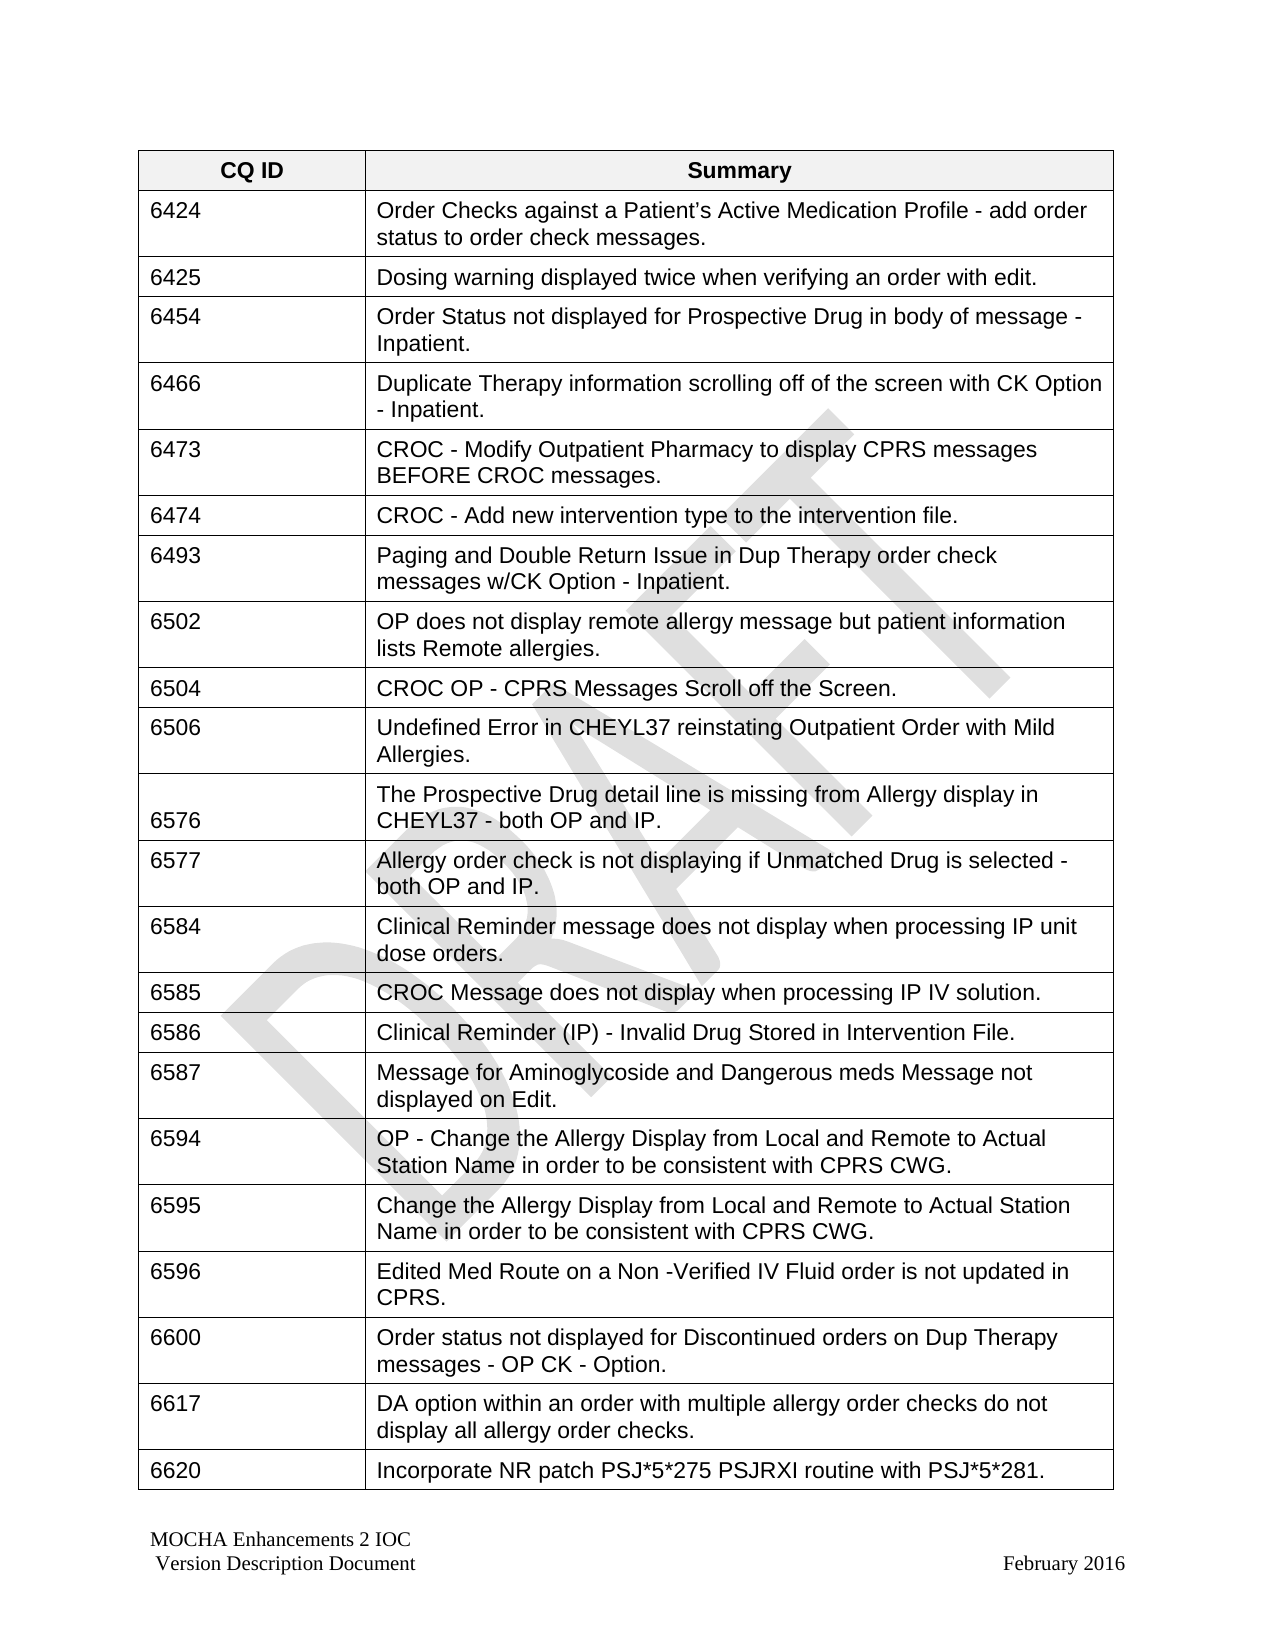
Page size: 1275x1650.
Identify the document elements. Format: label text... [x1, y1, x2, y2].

table_cell 6584 [139, 907, 365, 972]
table_cell Allergy order check is not displaying if Unmatched Drug is selected - both OP and IP. [366, 841, 1113, 906]
table_cell CROC - Modify Outpatient Pharmacy to display CPRS messages BEFORE CROC messages. [366, 430, 1113, 495]
table_cell Clinical Reminder message does not display when processing IP unit dose orders. [366, 907, 1113, 972]
table_cell Order Status not displayed for Prospective Drug in body of message - Inpatient. [366, 297, 1113, 362]
table_cell 6586 [139, 1013, 365, 1052]
table_cell 6454 [139, 297, 365, 362]
table_cell Order Checks against a Patient’s Active Medication Profile - add order status to order check messages. [366, 191, 1113, 256]
table_cell 6424 [139, 191, 365, 256]
table_cell 6594 [139, 1119, 365, 1184]
table_cell 6466 [139, 363, 365, 428]
table_cell 6493 [139, 536, 365, 601]
table_cell 6600 [139, 1318, 365, 1383]
table_cell 6506 [139, 708, 365, 773]
table_cell Message for Aminoglycoside and Dangerous meds Message not displayed on Edit. [366, 1053, 1113, 1118]
table_cell 6585 [139, 973, 365, 1012]
table_cell Edited Med Route on a Non -Verified IV Fluid order is not updated in CPRS. [366, 1252, 1113, 1317]
table_cell 6425 [139, 257, 365, 296]
table_header Summary [366, 151, 1113, 190]
table_cell CROC OP - CPRS Messages Scroll off the Screen. [366, 668, 1113, 707]
table_cell 6502 [139, 602, 365, 667]
table_cell Change the Allergy Display from Local and Remote to Actual Station Name in order to be consistent with CPRS CWG. [366, 1185, 1113, 1251]
table_cell 6474 [139, 496, 365, 535]
table_cell 6587 [139, 1053, 365, 1118]
table_cell Clinical Reminder (IP) - Invalid Drug Stored in Intervention File. [366, 1013, 1113, 1052]
table_cell CROC - Add new intervention type to the intervention file. [366, 496, 1113, 535]
table_cell OP does not display remote allergy message but patient information lists Remote allergies. [366, 602, 1113, 667]
table_cell Paging and Double Return Issue in Dup Therapy order check messages w/CK Option - Inpatient. [366, 536, 1113, 601]
table_cell 6473 [139, 430, 365, 495]
table_cell 6620 [139, 1450, 365, 1489]
table_cell OP - Change the Allergy Display from Local and Remote to Actual Station Name in order to be consistent with CPRS CWG. [366, 1119, 1113, 1184]
table_cell DA option within an order with multiple allergy order checks do not display all allergy order checks. [366, 1384, 1113, 1449]
table_cell 6617 [139, 1384, 365, 1449]
table_cell Dosing warning displayed twice when verifying an order with edit. [366, 257, 1113, 296]
table_cell 6577 [139, 841, 365, 906]
table_cell Incorporate NR patch PSJ*5*275 PSJRXI routine with PSJ*5*281. [366, 1450, 1113, 1489]
table_cell The Prospective Drug detail line is missing from Allergy display in CHEYL37 - both OP and IP. [366, 774, 1113, 839]
table_header CQ ID [139, 151, 365, 190]
table_cell Order status not displayed for Discontinued orders on Dup Therapy messages - OP CK - Option. [366, 1318, 1113, 1383]
table_cell 6504 [139, 668, 365, 707]
table_cell CROC Message does not display when processing IP IV solution. [366, 973, 1113, 1012]
table_cell 6576 [139, 774, 365, 839]
table_cell 6596 [139, 1252, 365, 1317]
table_cell Undefined Error in CHEYL37 reinstating Outpatient Order with Mild Allergies. [366, 708, 1113, 773]
table_cell 6595 [139, 1185, 365, 1251]
table_cell Duplicate Therapy information scrolling off of the screen with CK Option - Inpatient. [366, 363, 1113, 428]
